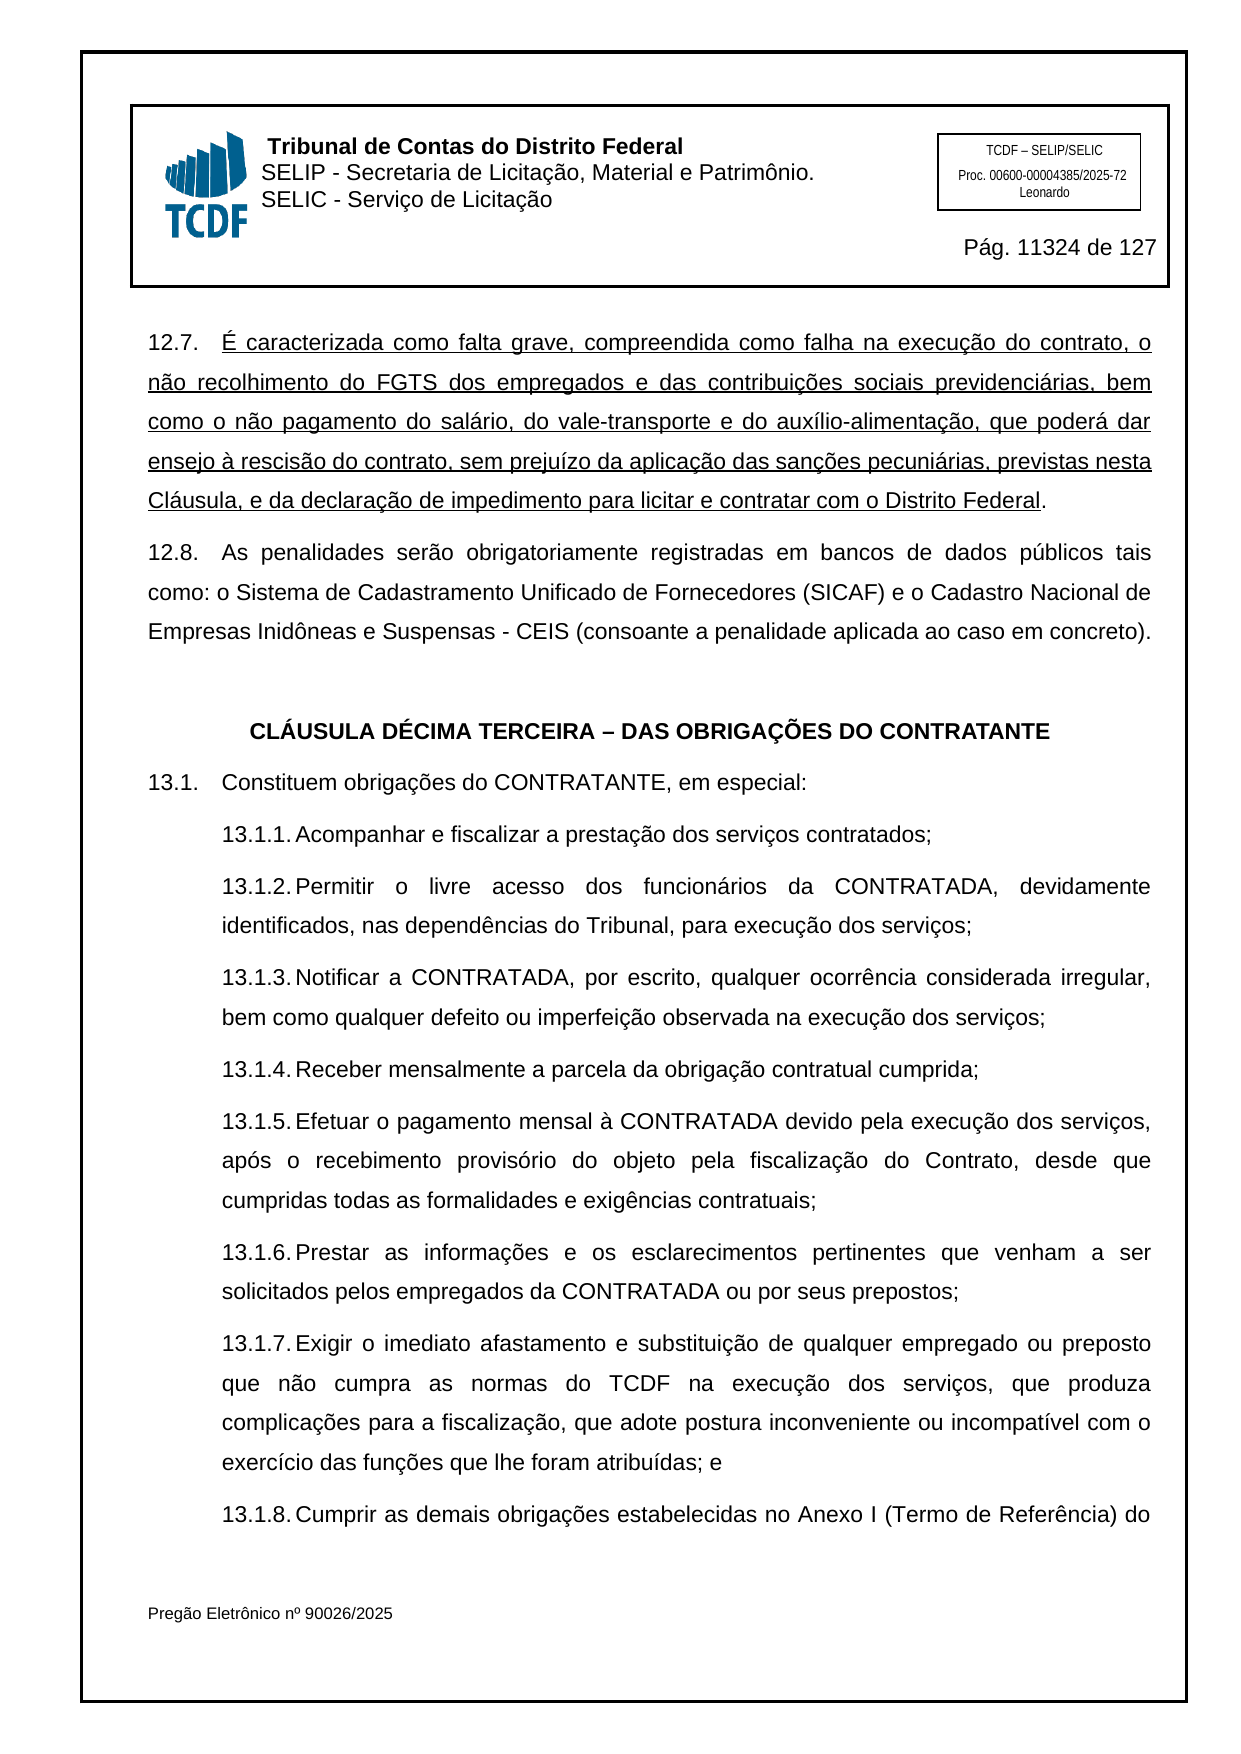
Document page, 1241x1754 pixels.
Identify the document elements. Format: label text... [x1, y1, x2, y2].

picture [150, 128, 262, 240]
text 13.1. Constituem obrigações do CONTRATANTE, em especial: [148, 769, 1152, 795]
list 13.1.1. Acompanhar e fiscalizar a prestação dos serviços contratados; [222, 821, 1152, 847]
text 12.7. É caracterizada como falta grave, compreendida como falha na execução do contrato, o não recolhimento do FGTS dos empregados e das contribuições sociais previdenciárias, bem como o não pagamento do salário, do vale-transporte e do auxílio-alimentação, que poderá dar ensejo à rescisão do contrato, sem prejuízo da aplicação das sanções pecuniárias, previstas nesta Cláusula, e da declaração de impedimento para licitar e contratar com o Distrito Federal. [148, 472, 1152, 513]
list 13.1.3. Notificar a CONTRATADA, por escrito, qualquer ocorrência considerada irregular, bem como qualquer defeito ou imperfeição observada na execução dos serviços; [222, 964, 1152, 1030]
text 12.7. É caracterizada como falta grave, compreendida como falha na execução do contrato, o não recolhimento do FGTS dos empregados e das contribuições sociais previdenciárias, bem como o não pagamento do salário, do vale-transporte e do auxílio-alimentação, que poderá dar ensejo à rescisão do contrato, sem prejuízo da aplicação das sanções pecuniárias, previstas nesta Cláusula, e da declaração de impedimento para licitar e contratar com o Distrito Federal. [148, 329, 1152, 391]
list 13.1.4. Receber mensalmente a parcela da obrigação contratual cumprida; [222, 1056, 1152, 1082]
text CLÁUSULA DÉCIMA TERCEIRA – DAS OBRIGAÇÕES DO CONTRATANTE [148, 718, 1152, 744]
list 13.1.7. Exigir o imediato afastamento e substituição de qualquer empregado ou preposto que não cumpra as normas do TCDF na execução dos serviços, que produza complicações para a fiscalização, que adote postura inconveniente ou incompatível com o exercício das funções que lhe foram atribuídas; e [222, 1330, 1152, 1475]
list 13.1.2. Permitir o livre acesso dos funcionários da CONTRATADA, devidamente identificados, nas dependências do Tribunal, para execução dos serviços; [222, 873, 1152, 939]
list 13.1.5. Efetuar o pagamento mensal à CONTRATADA devido pela execução dos serviços, após o recebimento provisório do objeto pela fiscalização do Contrato, desde que cumpridas todas as formalidades e exigências contratuais; [222, 1108, 1152, 1213]
text 12.8. As penalidades serão obrigatoriamente registradas em bancos de dados públicos tais como: o Sistema de Cadastramento Unificado de Fornecedores (SICAF) e o Cadastro Nacional de Empresas Inidôneas e Suspensas - CEIS (consoante a penalidade aplicada ao caso em concreto). [148, 539, 1152, 644]
list 13.1.6. Prestar as informações e os esclarecimentos pertinentes que venham a ser solicitados pelos empregados da CONTRATADA ou por seus prepostos; [222, 1239, 1152, 1304]
text 12.7. É caracterizada como falta grave, compreendida como falha na execução do contrato, o não recolhimento do FGTS dos empregados e das contribuições sociais previdenciárias, bem como o não pagamento do salário, do vale-transporte e do auxílio-alimentação, que poderá dar ensejo à rescisão do contrato, sem prejuízo da aplicação das sanções pecuniárias, previstas nesta Cláusula, e da declaração de impedimento para licitar e contratar com o Distrito Federal. [148, 393, 1152, 470]
list 13.1.8. Cumprir as demais obrigações estabelecidas no Anexo I (Termo de Referência) do Pregão Eletrônico nº__/2025. [222, 1501, 1152, 1527]
